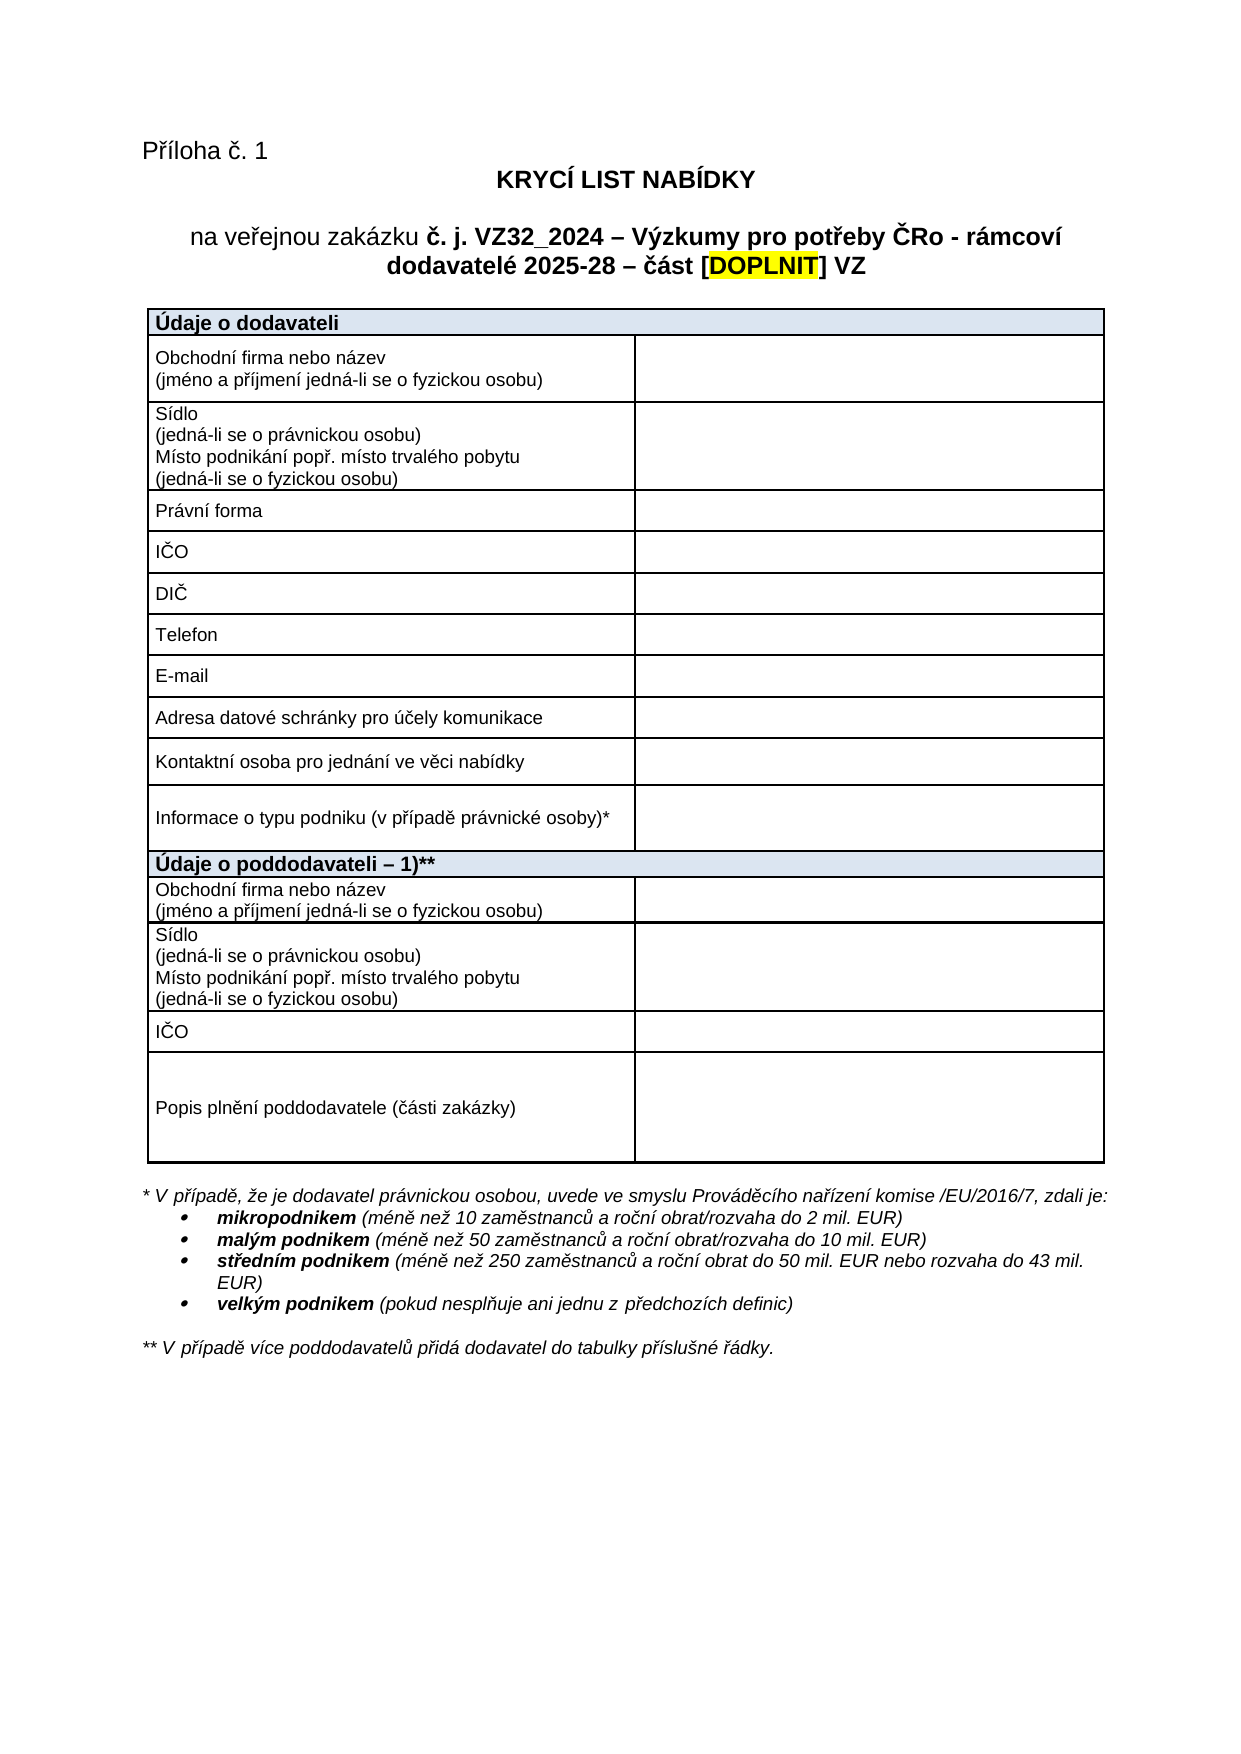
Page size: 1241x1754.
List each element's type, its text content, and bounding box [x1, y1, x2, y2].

table_cell E-mail [149, 656, 634, 696]
table_cell Kontaktní osoba pro jednání ve věci nabídky [149, 739, 634, 783]
table_cell DIČ [149, 574, 634, 613]
text na veřejnou zakázku č. j. VZ32_2024 – Výzkumy pro potřeby ČRo - rámcoví dodavatelé 2025-28 – část [DOPLNIT] VZ [142, 222, 1110, 279]
table_cell [636, 491, 1103, 530]
table_cell Telefon [149, 615, 634, 654]
text KRYCÍ LIST NABÍDKY [142, 164, 1110, 193]
table_cell [636, 1053, 1103, 1161]
table_cell [636, 878, 1103, 921]
list středním podnikem (méně než 250 zaměstnanců a roční obrat do 50 mil. EUR nebo rozvaha do 43 mil. EUR) [179, 1250, 1110, 1293]
table_cell [636, 786, 1103, 850]
table_cell [636, 336, 1103, 401]
list velkým podnikem (pokud nesplňuje ani jednu z předchozích definic) [179, 1293, 1110, 1315]
table_cell Informace o typu podniku (v případě právnické osoby)* [149, 786, 634, 850]
table_cell Údaje o poddodavateli – 1)** [149, 852, 1103, 876]
text Příloha č. 1 [142, 136, 1110, 164]
table_cell [636, 924, 1103, 1010]
table_cell [636, 574, 1103, 613]
table_cell [636, 615, 1103, 654]
text * V případě, že je dodavatel právnickou osobou, uvede ve smyslu Prováděcího nařízení komise /EU/2016/7, zdali je: [142, 1185, 1110, 1207]
table_cell [636, 698, 1103, 737]
table_cell Sídlo (jedná-li se o právnickou osobu) Místo podnikání popř. místo trvalého pobytu (jedná-li se o fyzickou osobu) [149, 403, 634, 489]
table_cell Obchodní firma nebo název (jméno a příjmení jedná-li se o fyzickou osobu) [149, 336, 634, 401]
table_cell Adresa datové schránky pro účely komunikace [149, 698, 634, 737]
table_cell IČO [149, 532, 634, 572]
table_cell Právní forma [149, 491, 634, 530]
table_cell [636, 1012, 1103, 1051]
table_cell Obchodní firma nebo název (jméno a příjmení jedná-li se o fyzickou osobu) [149, 878, 634, 921]
table_cell [636, 532, 1103, 572]
table_cell Popis plnění poddodavatele (části zakázky) [149, 1053, 634, 1161]
table_cell Sídlo (jedná-li se o právnickou osobu) Místo podnikání popř. místo trvalého pobytu (jedná-li se o fyzickou osobu) [149, 924, 634, 1010]
table_header Údaje o dodavateli [149, 310, 1103, 334]
table_cell [636, 403, 1103, 489]
text ** V případě více poddodavatelů přidá dodavatel do tabulky příslušné řádky. [142, 1336, 1110, 1358]
list mikropodnikem (méně než 10 zaměstnanců a roční obrat/rozvaha do 2 mil. EUR) [179, 1207, 1110, 1228]
table_cell IČO [149, 1012, 634, 1051]
list malým podnikem (méně než 50 zaměstnanců a roční obrat/rozvaha do 10 mil. EUR) [179, 1228, 1110, 1250]
table_cell [636, 739, 1103, 783]
table_cell [636, 656, 1103, 696]
